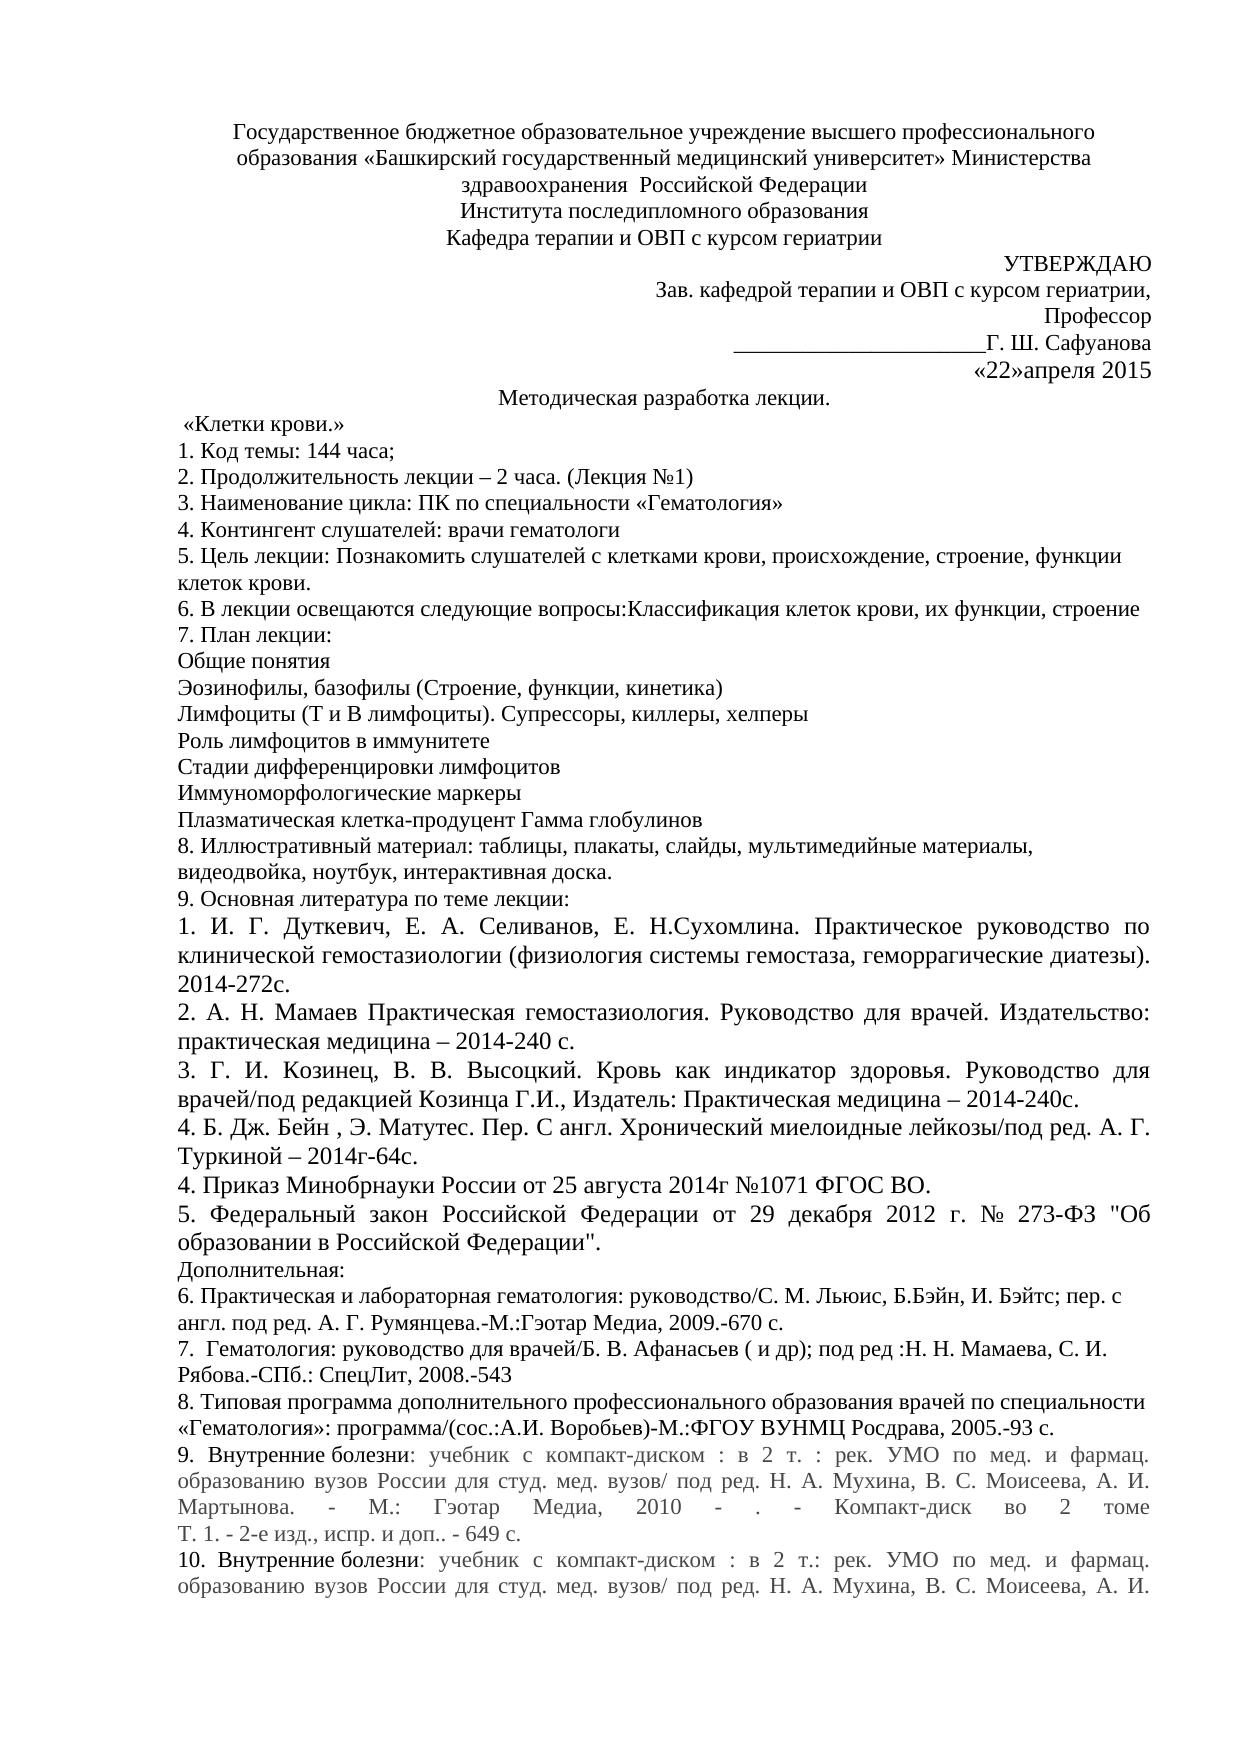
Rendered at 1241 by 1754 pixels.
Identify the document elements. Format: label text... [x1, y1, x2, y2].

text 7. План лекции: [177, 621, 1152, 648]
text ______________________Г. Ш. Сафуанова [177, 329, 1152, 355]
text Института последипломного образования [177, 197, 1152, 223]
text 6. В лекции освещаются следующие вопросы:Классификация клеток крови, их функции, строение [177, 595, 1152, 621]
text Эозинофилы, базофилы (Строение, функции, кинетика) [177, 674, 1152, 700]
text Профессор [177, 303, 1152, 329]
text 5. Федеральный закон Российской Федерации от 29 декабря 2012 г. № 273-ФЗ "Об образовании в Российской Федерации". [177, 1199, 1152, 1256]
text Стадии дифференцировки лимфоцитов [177, 753, 1152, 779]
text 2. А. Н. Мамаев Практическая гемостазиология. Руководство для врачей. Издательство: практическая медицина – 2014-240 с. [177, 997, 1152, 1055]
text 4. Контингент слушателей: врачи гематологи [177, 516, 1152, 542]
text 8. Иллюстративный материал: таблицы, плакаты, слайды, мультимедийные материалы, видеодвойка, ноутбук, интерактивная доска. [177, 832, 1152, 885]
text 9. Основная литература по теме лекции: [177, 885, 1152, 911]
text Дополнительная: [177, 1256, 1152, 1282]
text 3. Г. И. Козинец, В. В. Высоцкий. Кровь как индикатор здоровья. Руководство для врачей/под редакцией Козинца Г.И., Издатель: Практическая медицина – 2014-240с. [177, 1055, 1152, 1112]
text Роль лимфоцитов в иммунитете [177, 727, 1152, 753]
text 4. Б. Дж. Бейн , Э. Матутес. Пер. С англ. Хронический миелоидные лейкозы/под ред. А. Г. Туркиной – 2014г-64с. [177, 1112, 1152, 1170]
text 2. Продолжительность лекции – 2 часа. (Лекция №1) [177, 463, 1152, 489]
text Методическая разработка лекции. [177, 384, 1152, 410]
text Государственное бюджетное образовательное учреждение высшего профессионального образования «Башкирский государственный медицинский университет» Министерства здравоохранения Российской Федерации [177, 118, 1152, 197]
text Кафедра терапии и ОВП с курсом гериатрии [177, 223, 1152, 250]
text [177, 1546, 1152, 1599]
text Зав. кафедрой терапии и ОВП с курсом гериатрии, [177, 276, 1152, 303]
text Лимфоциты (Т и В лимфоциты). Супрессоры, киллеры, хелперы [177, 700, 1152, 727]
text УТВЕРЖДАЮ [177, 250, 1152, 276]
text 3. Наименование цикла: ПК по специальности «Гематология» [177, 489, 1152, 516]
text «22»апреля 2015 [177, 355, 1152, 384]
text «Клетки крови.» [177, 410, 1152, 437]
text 6. Практическая и лабораторная гематология: руководство/С. М. Льюис, Б.Бэйн, И. Бэйтс; пер. с англ. под ред. А. Г. Румянцева.-М.:Гэотар Медиа, 2009.-670 с. [177, 1282, 1152, 1335]
text Общие понятия [177, 648, 1152, 674]
text 9. Внутренние болезни: учебник с компакт-диском : в 2 т. : рек. УМО по мед. и фармац. образованию вузов России для студ. мед. вузов/ под ред. Н. А. Мухина, В. С. Моисеева, А. И. Мартынова. - М.: Гэотар Медиа, 2010 - . - Компакт-диск во 2 томе Т. 1. - 2-е изд., испр. и доп.. - 649 с. [177, 1441, 1152, 1546]
text 1. И. Г. Дуткевич, Е. А. Селиванов, Е. Н.Сухомлина. Практическое руководство по клинической гемостазиологии (физиология системы гемостаза, геморрагические диатезы). 2014-272с. [177, 911, 1152, 997]
text 1. Код темы: 144 часа; [177, 437, 1152, 463]
text 7. Гематология: руководство для врачей/Б. В. Афанасьев ( и др); под ред :Н. Н. Мамаева, С. И. Рябова.-СПб.: СпецЛит, 2008.-543 [512, 1335, 1152, 1388]
text 5. Цель лекции: Познакомить слушателей с клетками крови, происхождение, строение, функции клеток крови. [177, 542, 1152, 595]
text Иммуноморфологические маркеры [177, 779, 1152, 806]
text 4. Приказ Минобрнауки России от 25 августа 2014г №1071 ФГОС ВО. [177, 1170, 1152, 1199]
text Плазматическая клетка-продуцент Гамма глобулинов [177, 806, 1152, 832]
